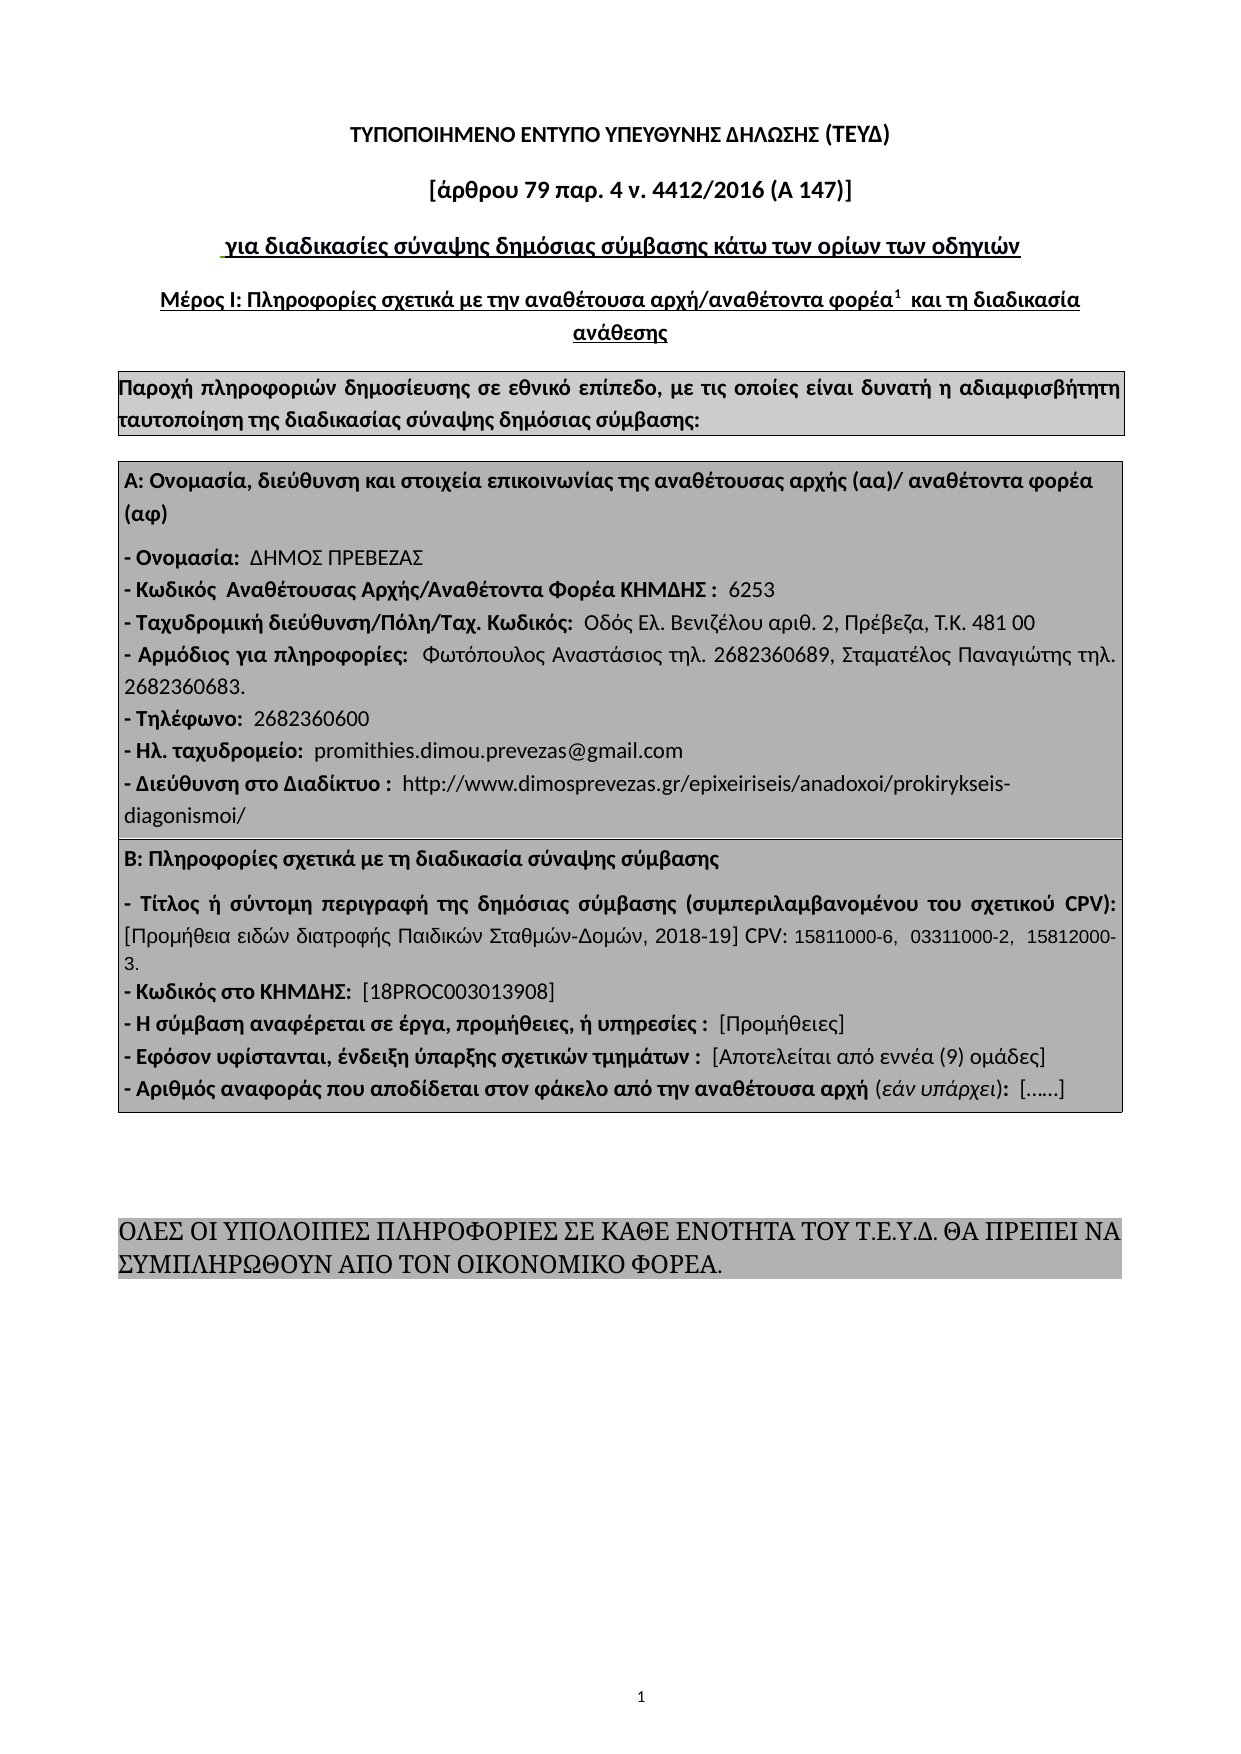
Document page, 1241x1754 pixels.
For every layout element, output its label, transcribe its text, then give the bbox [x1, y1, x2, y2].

text για διαδικασίες σύναψης δημόσιας σύμβασης κάτω των ορίων των οδηγιών [118, 230, 1122, 260]
table_header Α: Ονομασία, διεύθυνση και στοιχεία επικοινωνίας της αναθέτουσας αρχής (αα)/ αναθέτοντα φορέα (αφ) - Ονομασία: ΔΗΜΟΣ ΠΡΕΒΕΖΑΣ - Κωδικός Αναθέτουσας Αρχής/Αναθέτοντα Φορέα ΚΗΜΔΗΣ : 6253 - Ταχυδρομική διεύθυνση/Πόλη/Ταχ. Κωδικός: Οδός Ελ. Βενιζέλου αριθ. 2, Πρέβεζα, Τ.Κ. 481 00 - Αρμόδιος για πληροφορίες: Φωτόπουλος Αναστάσιος τηλ. 2682360689, Σταματέλος Παναγιώτης τηλ. 2682360683. - Τηλέφωνο: 2682360600 - Ηλ. ταχυδρομείο: promithies.dimou.prevezas@gmail.com - Διεύθυνση στο Διαδίκτυο : http://www.dimosprevezas.gr/epixeiriseis/anadoxoi/prokirykseis-diagonismoi/ [119, 462, 1122, 838]
text [άρθρου 79 παρ. 4 ν. 4412/2016 (Α 147)] [118, 174, 1122, 204]
table_cell Β: Πληροφορίες σχετικά με τη διαδικασία σύναψης σύμβασης - Τίτλος ή σύντομη περιγραφή της δημόσιας σύμβασης (συμπεριλαμβανομένου του σχετικού CPV): [Προμήθεια ειδών διατροφής Παιδικών Σταθμών-Δομών, 2018-19] CPV: 15811000-6, 03311000-2, 15812000-3. - Κωδικός στο ΚΗΜΔΗΣ: [18PROC003013908] - Η σύμβαση αναφέρεται σε έργα, προμήθειες, ή υπηρεσίες : [Προμήθειες] - Εφόσον υφίστανται, ένδειξη ύπαρξης σχετικών τμημάτων : [Αποτελείται από εννέα (9) ομάδες] - Αριθμός αναφοράς που αποδίδεται στον φάκελο από την αναθέτουσα αρχή (εάν υπάρχει): [……] [119, 840, 1122, 1112]
text ΤΥΠΟΠΟΙΗΜΕΝΟ ΕΝΤΥΠΟ ΥΠΕΥΘΥΝΗΣ ΔΗΛΩΣΗΣ (TEΥΔ) [118, 118, 1122, 149]
text ΟΛΕΣ ΟΙ ΥΠΟΛΟΙΠΕΣ ΠΛΗΡΟΦΟΡΙΕΣ ΣΕ ΚΑΘΕ ΕΝΟΤΗΤΑ ΤΟΥ Τ.Ε.Υ.Δ. ΘΑ ΠΡΕΠΕΙ ΝΑ ΣΥΜΠΛΗΡΩΘΟΥΝ ΑΠΟ ΤΟΝ ΟΙΚΟΝΟΜΙΚΟ ΦΟΡΕΑ. [118, 1218, 1122, 1279]
text Μέρος Ι: Πληροφορίες σχετικά με την αναθέτουσα αρχή/αναθέτοντα φορέα και τη διαδικασία ανάθεσης [118, 286, 1122, 346]
text Παροχή πληροφοριών δημοσίευσης σε εθνικό επίπεδο, με τις οποίες είναι δυνατή η αδιαμφισβήτητη ταυτοποίηση της διαδικασίας σύναψης δημόσιας σύμβασης: [119, 372, 1124, 435]
